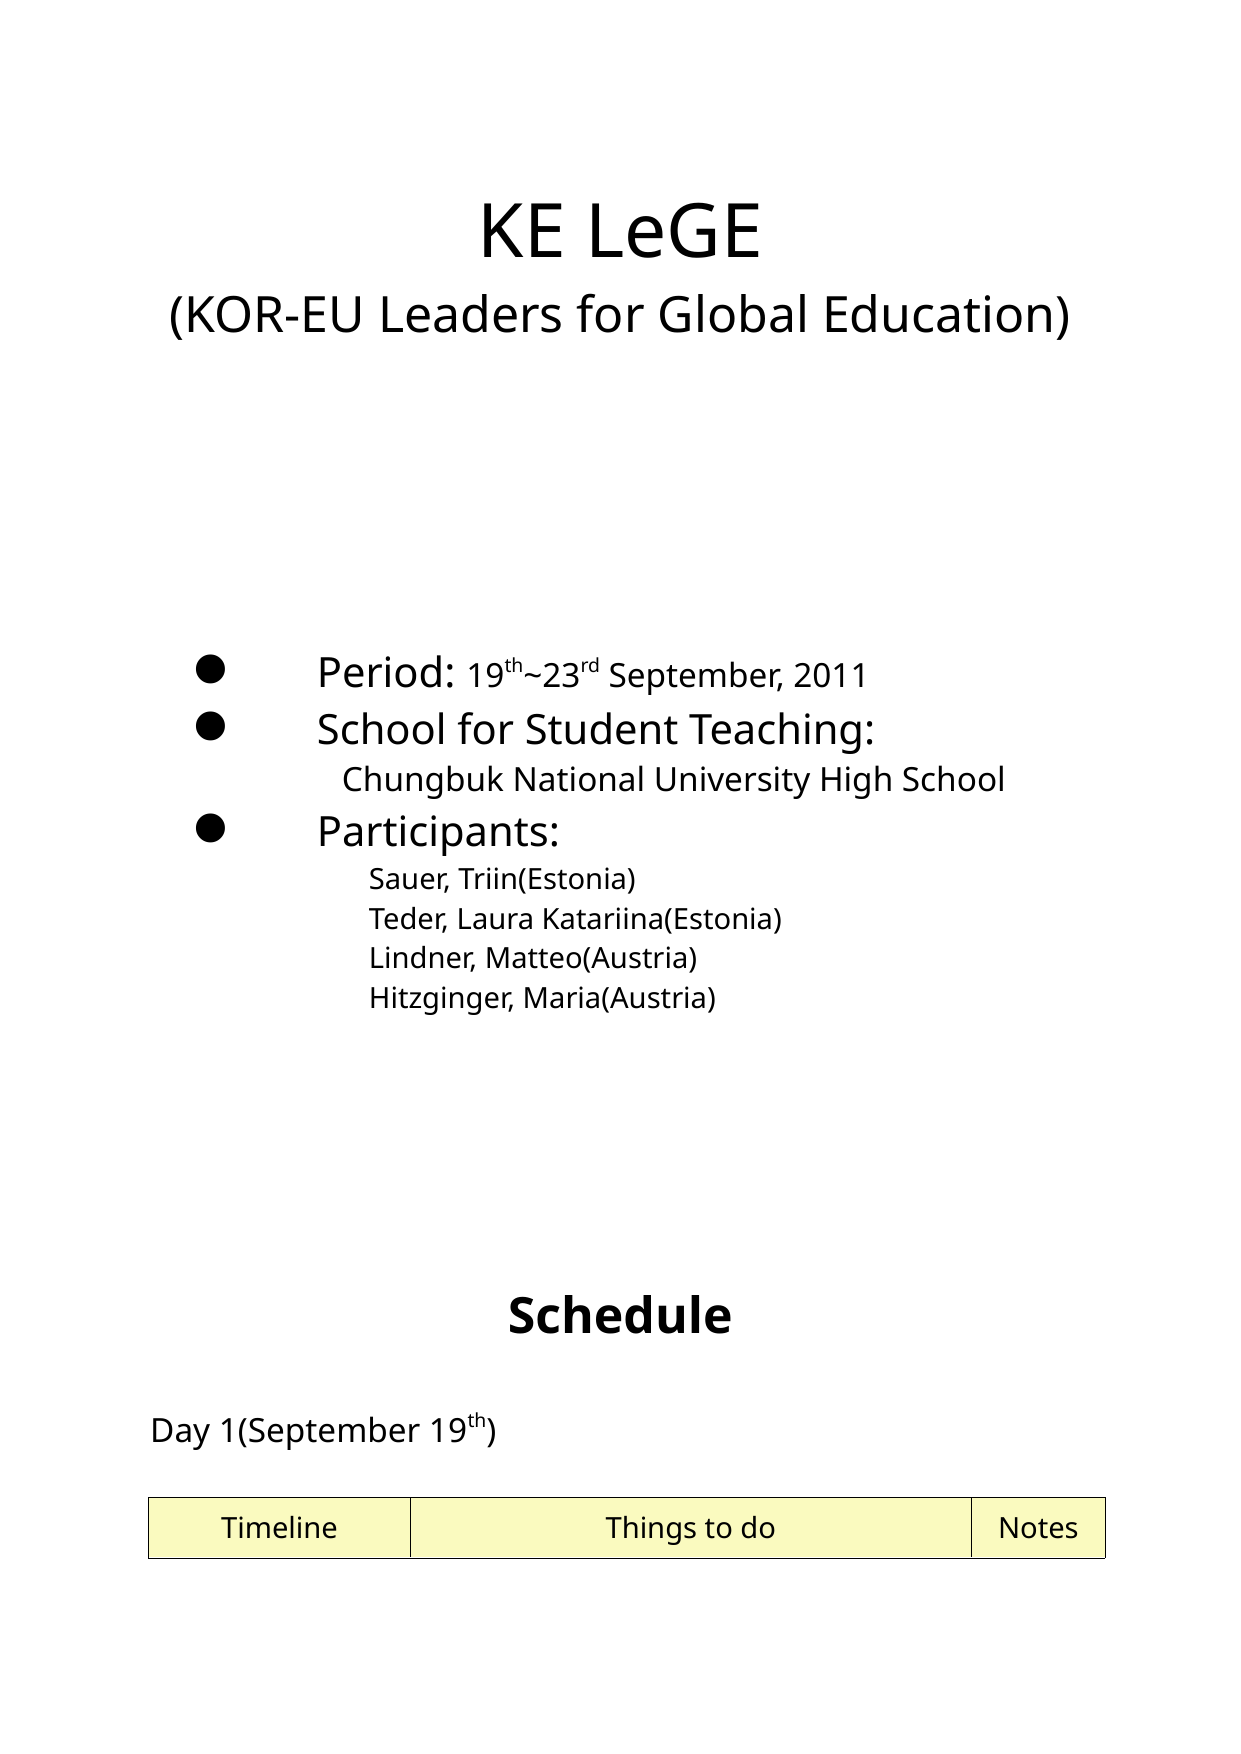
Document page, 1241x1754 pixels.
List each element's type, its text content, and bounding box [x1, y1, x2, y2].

text Lindner, Matteo(Austria) [150, 938, 1090, 977]
table_header Notes [972, 1498, 1105, 1557]
text Chungbuk National University High School [192, 756, 1090, 802]
table_header Things to do [411, 1498, 971, 1557]
text Sauer, Triin(Estonia) [150, 858, 1090, 898]
list School for Student Teaching: [192, 699, 1090, 756]
list Period: 19th~23rd September, 2011 [192, 643, 1090, 699]
list Participants: [192, 802, 1090, 858]
text KE LeGE [150, 177, 1090, 279]
text Day 1(September 19th) [150, 1406, 1090, 1452]
title Schedule [150, 1280, 1090, 1348]
text Hitzginger, Maria(Austria) [150, 977, 1090, 1017]
text (KOR-EU Leaders for Global Education) [150, 279, 1090, 347]
text Teder, Laura Katariina(Estonia) [150, 898, 1090, 938]
table_header Timeline [149, 1498, 410, 1557]
